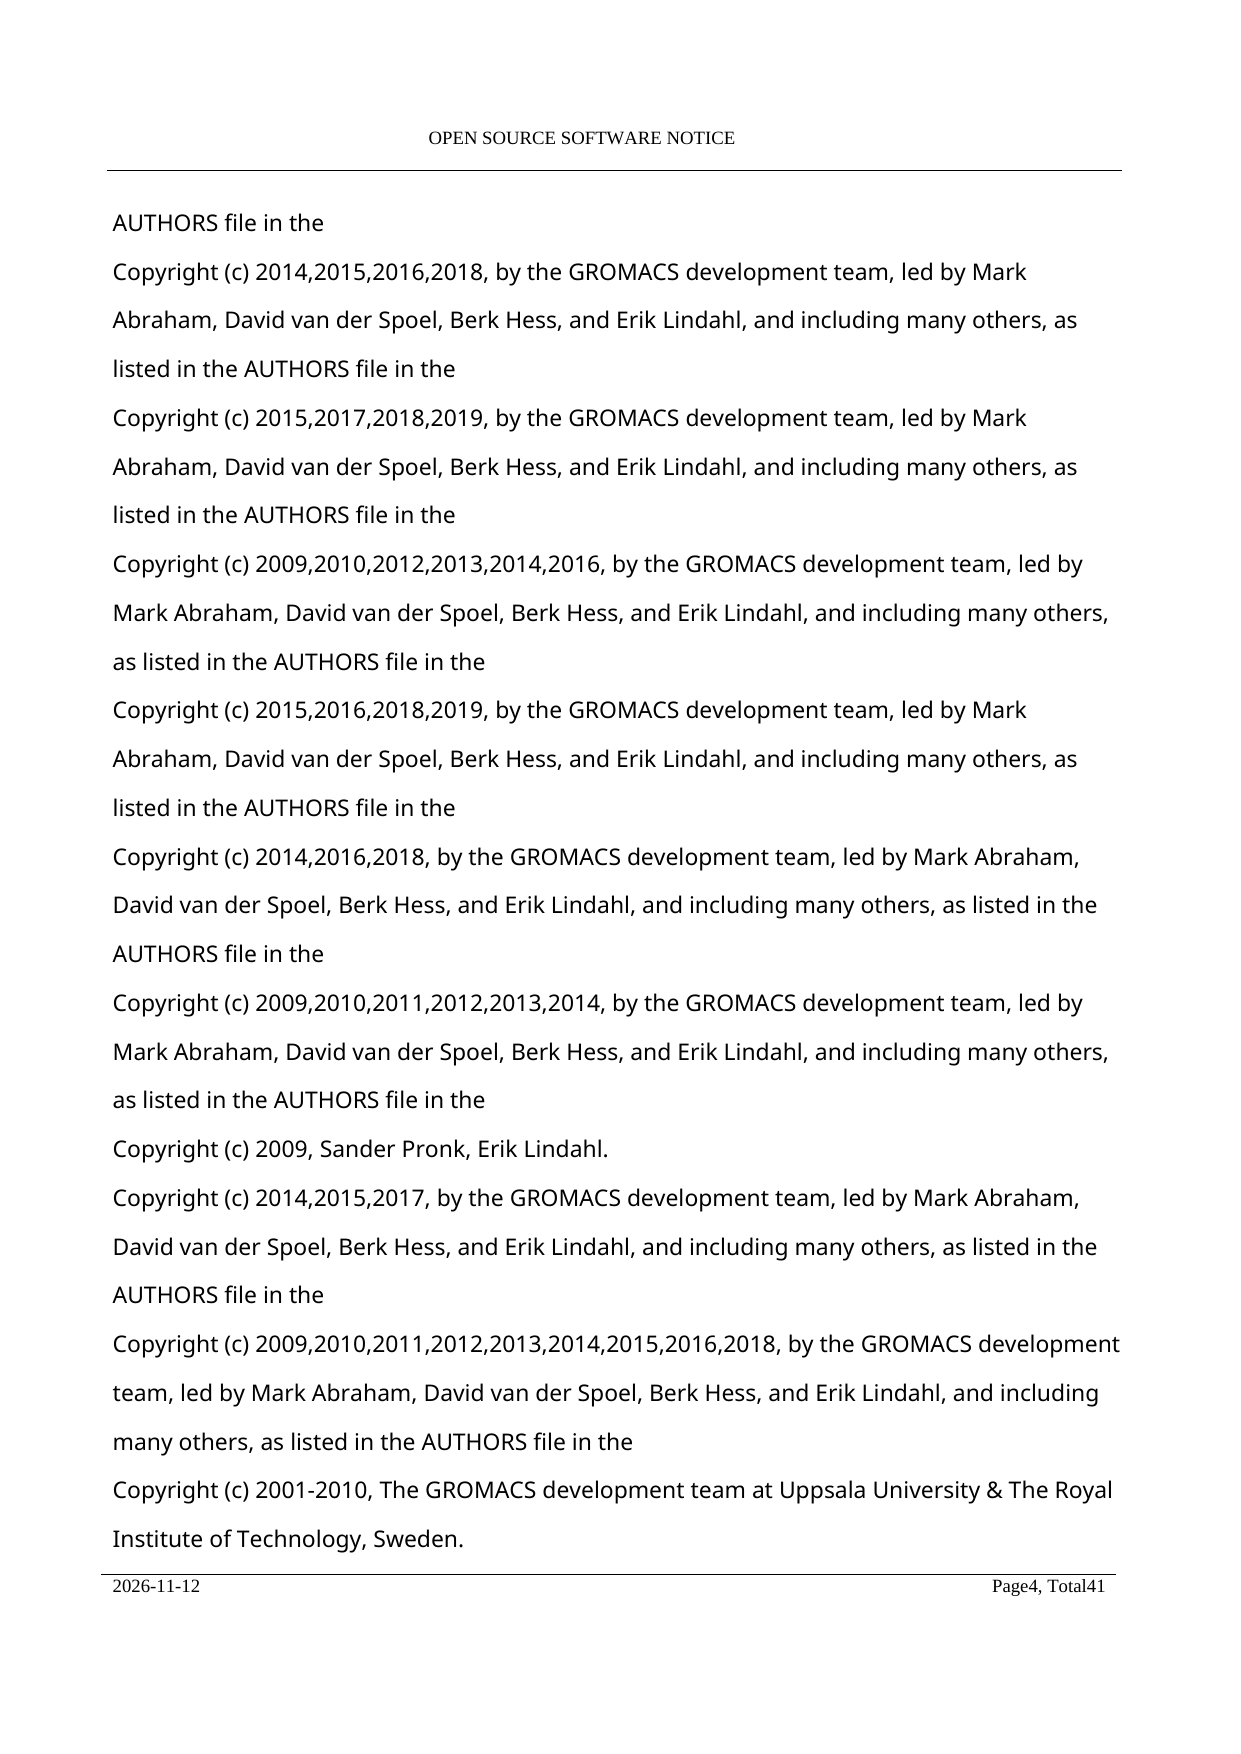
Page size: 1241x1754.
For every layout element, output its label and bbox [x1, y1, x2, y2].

text [112, 206, 1128, 1555]
